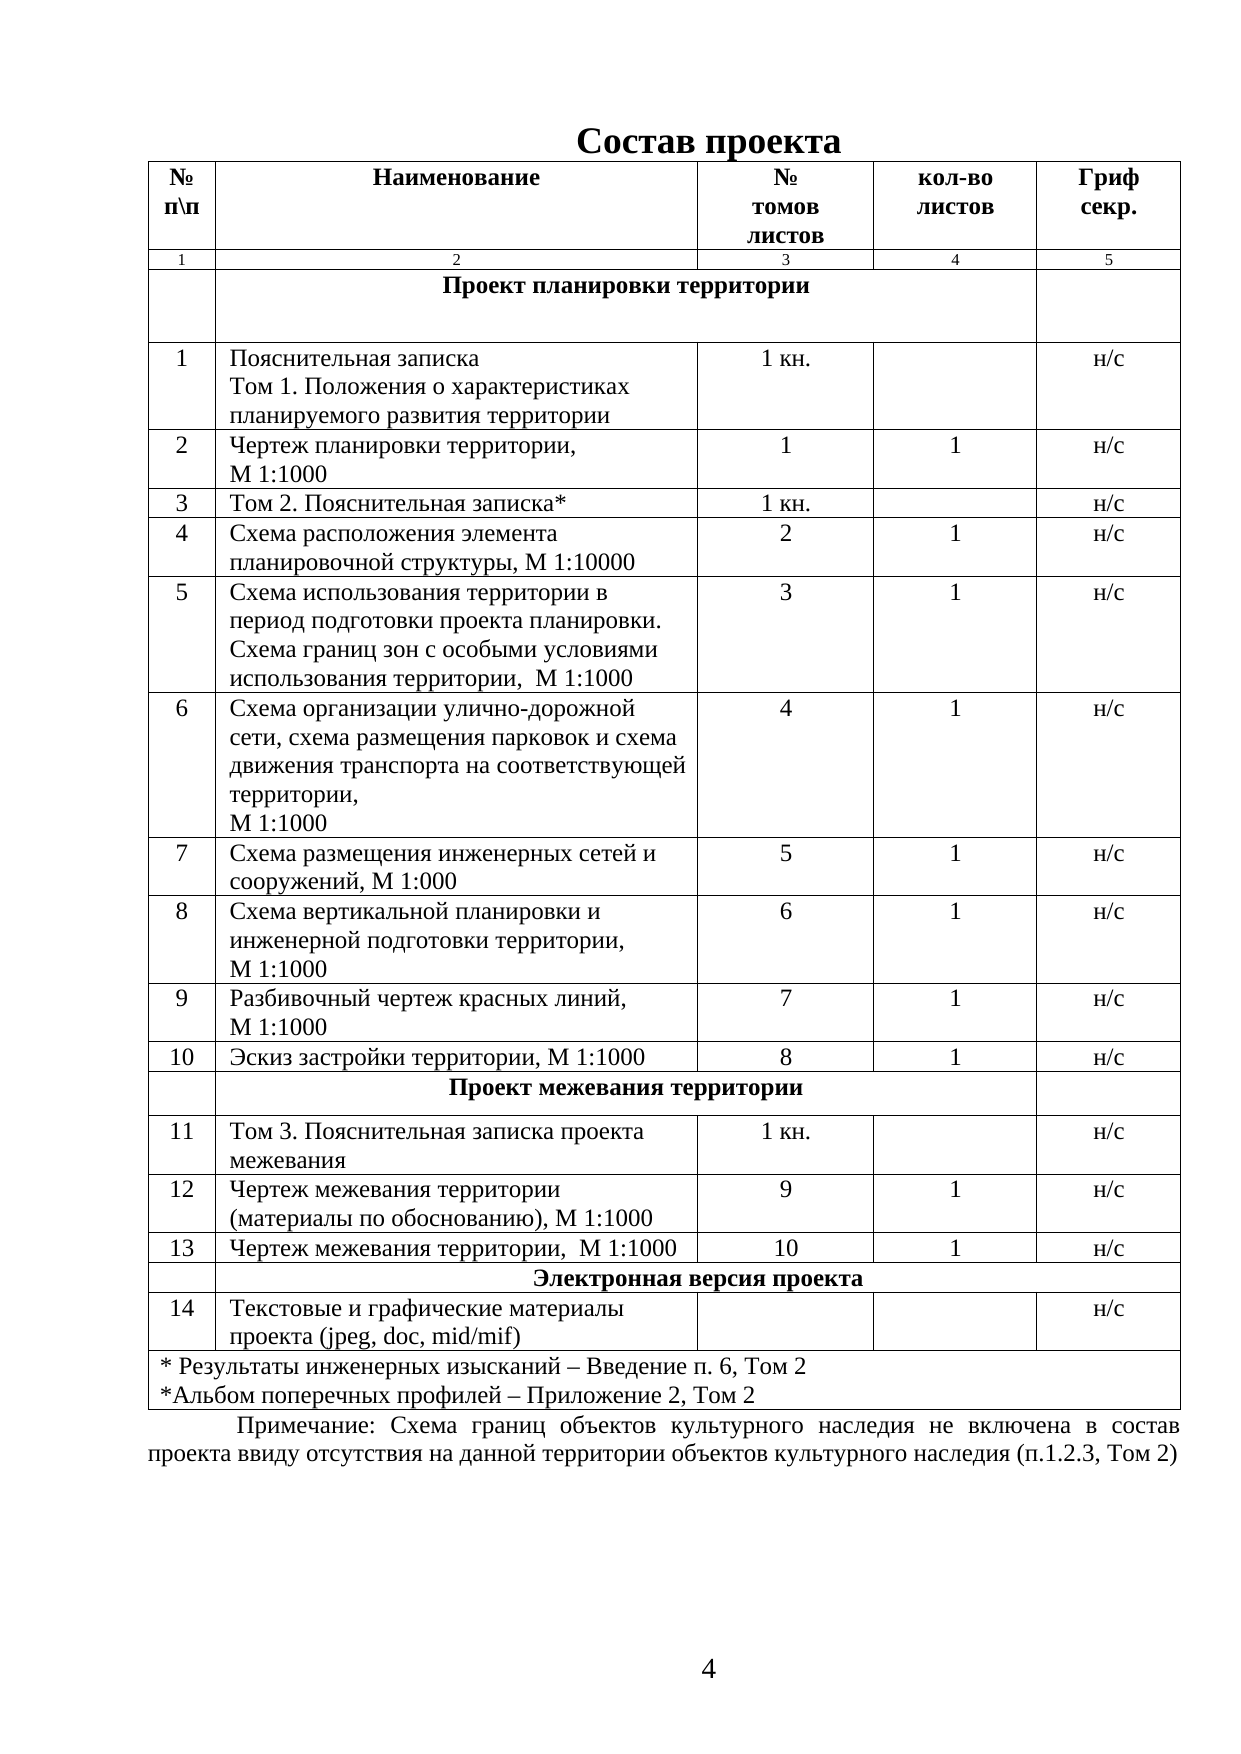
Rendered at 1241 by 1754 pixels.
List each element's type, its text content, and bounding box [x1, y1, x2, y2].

table_cell н/с [1037, 693, 1180, 837]
table_cell 6 [698, 896, 873, 982]
table_cell Текстовые и графические материалы проекта (jpeg, doc, mid/mif) [216, 1293, 697, 1350]
table_cell [874, 343, 1036, 429]
table_cell н/с [1037, 1293, 1180, 1350]
table_cell 10 [149, 1042, 215, 1071]
table_cell [1037, 270, 1180, 342]
table_cell 1 кн. [698, 489, 873, 517]
table_cell Проект планировки территории [216, 270, 1036, 342]
table_cell 1 [874, 430, 1036, 487]
table_cell 5 [1037, 250, 1180, 269]
table_cell 5 [149, 577, 215, 692]
table_cell 1 [149, 343, 215, 429]
table_cell 2 [698, 518, 873, 576]
table_cell Электронная версия проекта [216, 1263, 1180, 1292]
table_cell 2 [216, 250, 697, 269]
table_cell 1 [874, 518, 1036, 576]
table_cell Разбивочный чертеж красных линий, М 1:1000 [216, 984, 697, 1041]
table_cell 4 [698, 693, 873, 837]
table_header Наименование [216, 162, 697, 248]
table_cell Чертеж планировки территории, М 1:1000 [216, 430, 697, 487]
table_header № п\п [149, 162, 215, 248]
table_cell Проект межевания территории [216, 1072, 1036, 1115]
table_cell Схема организации улично-дорожной сети, схема размещения парковок и схема движения транспорта на соответствующей территории, М 1:1000 [216, 693, 697, 837]
table_cell н/с [1037, 1233, 1180, 1262]
table_cell н/с [1037, 838, 1180, 895]
table_cell Чертеж межевания территории, М 1:1000 [216, 1233, 697, 1262]
table_cell 14 [149, 1293, 215, 1350]
table_cell 6 [149, 693, 215, 837]
table_cell 10 [698, 1233, 873, 1262]
text Примечание: Схема границ объектов культурного наследия не включена в состав проекта ввиду отсутствия на данной территории объектов культурного наследия (п.1.2.3, Том 2) [148, 1410, 1181, 1467]
table_cell 11 [149, 1116, 215, 1173]
table_cell 3 [149, 489, 215, 517]
table_cell Пояснительная записка Том 1. Положения о характеристиках планируемого развития территории [216, 343, 697, 429]
table_cell [149, 1072, 215, 1115]
table_cell 8 [698, 1042, 873, 1071]
table_header № томов листов [698, 162, 873, 248]
table_header кол-во листов [874, 162, 1036, 248]
table_cell 12 [149, 1175, 215, 1232]
table_cell 1 кн. [698, 343, 873, 429]
table_cell н/с [1037, 984, 1180, 1041]
table_cell 1 [149, 250, 215, 269]
table_cell 1 [874, 693, 1036, 837]
table_cell 4 [874, 250, 1036, 269]
table_cell [874, 1116, 1036, 1173]
table_cell [874, 1293, 1036, 1350]
table_cell н/с [1037, 577, 1180, 692]
table_cell 7 [149, 838, 215, 895]
table_cell [149, 1263, 215, 1292]
table_cell н/с [1037, 896, 1180, 982]
table_cell 5 [698, 838, 873, 895]
text Состав проекта [148, 118, 1181, 161]
table_cell 4 [149, 518, 215, 576]
table_cell Схема размещения инженерных сетей и сооружений, М 1:000 [216, 838, 697, 895]
table_cell н/с [1037, 430, 1180, 487]
table_cell н/с [1037, 518, 1180, 576]
table_cell 8 [149, 896, 215, 982]
table_cell 1 [698, 430, 873, 487]
table_cell 1 [874, 1233, 1036, 1262]
table_cell 13 [149, 1233, 215, 1262]
table_cell 1 [874, 896, 1036, 982]
table_cell 1 кн. [698, 1116, 873, 1173]
table_cell * Результаты инженерных изысканий – Введение п. 6, Том 2 *Альбом поперечных профилей – Приложение 2, Том 2 [149, 1351, 1180, 1409]
table_cell н/с [1037, 1116, 1180, 1173]
table_cell 3 [698, 577, 873, 692]
table_cell н/с [1037, 1175, 1180, 1232]
table_cell [149, 270, 215, 342]
table_cell 1 [874, 984, 1036, 1041]
table_cell 7 [698, 984, 873, 1041]
table_cell н/с [1037, 343, 1180, 429]
table_cell 9 [698, 1175, 873, 1232]
table_cell 9 [149, 984, 215, 1041]
table_cell Эскиз застройки территории, М 1:1000 [216, 1042, 697, 1071]
table_cell Том 2. Пояснительная записка* [216, 489, 697, 517]
table_cell 2 [149, 430, 215, 487]
table_cell 1 [874, 1175, 1036, 1232]
table_cell [698, 1293, 873, 1350]
table_header Гриф секр. [1037, 162, 1180, 248]
table_cell Чертеж межевания территории (материалы по обоснованию), М 1:1000 [216, 1175, 697, 1232]
table_cell 3 [698, 250, 873, 269]
table_cell [874, 489, 1036, 517]
table_cell [1037, 1072, 1180, 1115]
table_cell Схема использования территории в период подготовки проекта планировки. Схема границ зон с особыми условиями использования территории, М 1:1000 [216, 577, 697, 692]
table_cell 1 [874, 838, 1036, 895]
table_cell Схема вертикальной планировки и инженерной подготовки территории, М 1:1000 [216, 896, 697, 982]
table_cell н/с [1037, 489, 1180, 517]
table_cell Схема расположения элемента планировочной структуры, М 1:10000 [216, 518, 697, 576]
table_cell н/с [1037, 1042, 1180, 1071]
table_cell 1 [874, 1042, 1036, 1071]
table_cell 1 [874, 577, 1036, 692]
table_cell Том 3. Пояснительная записка проекта межевания [216, 1116, 697, 1173]
